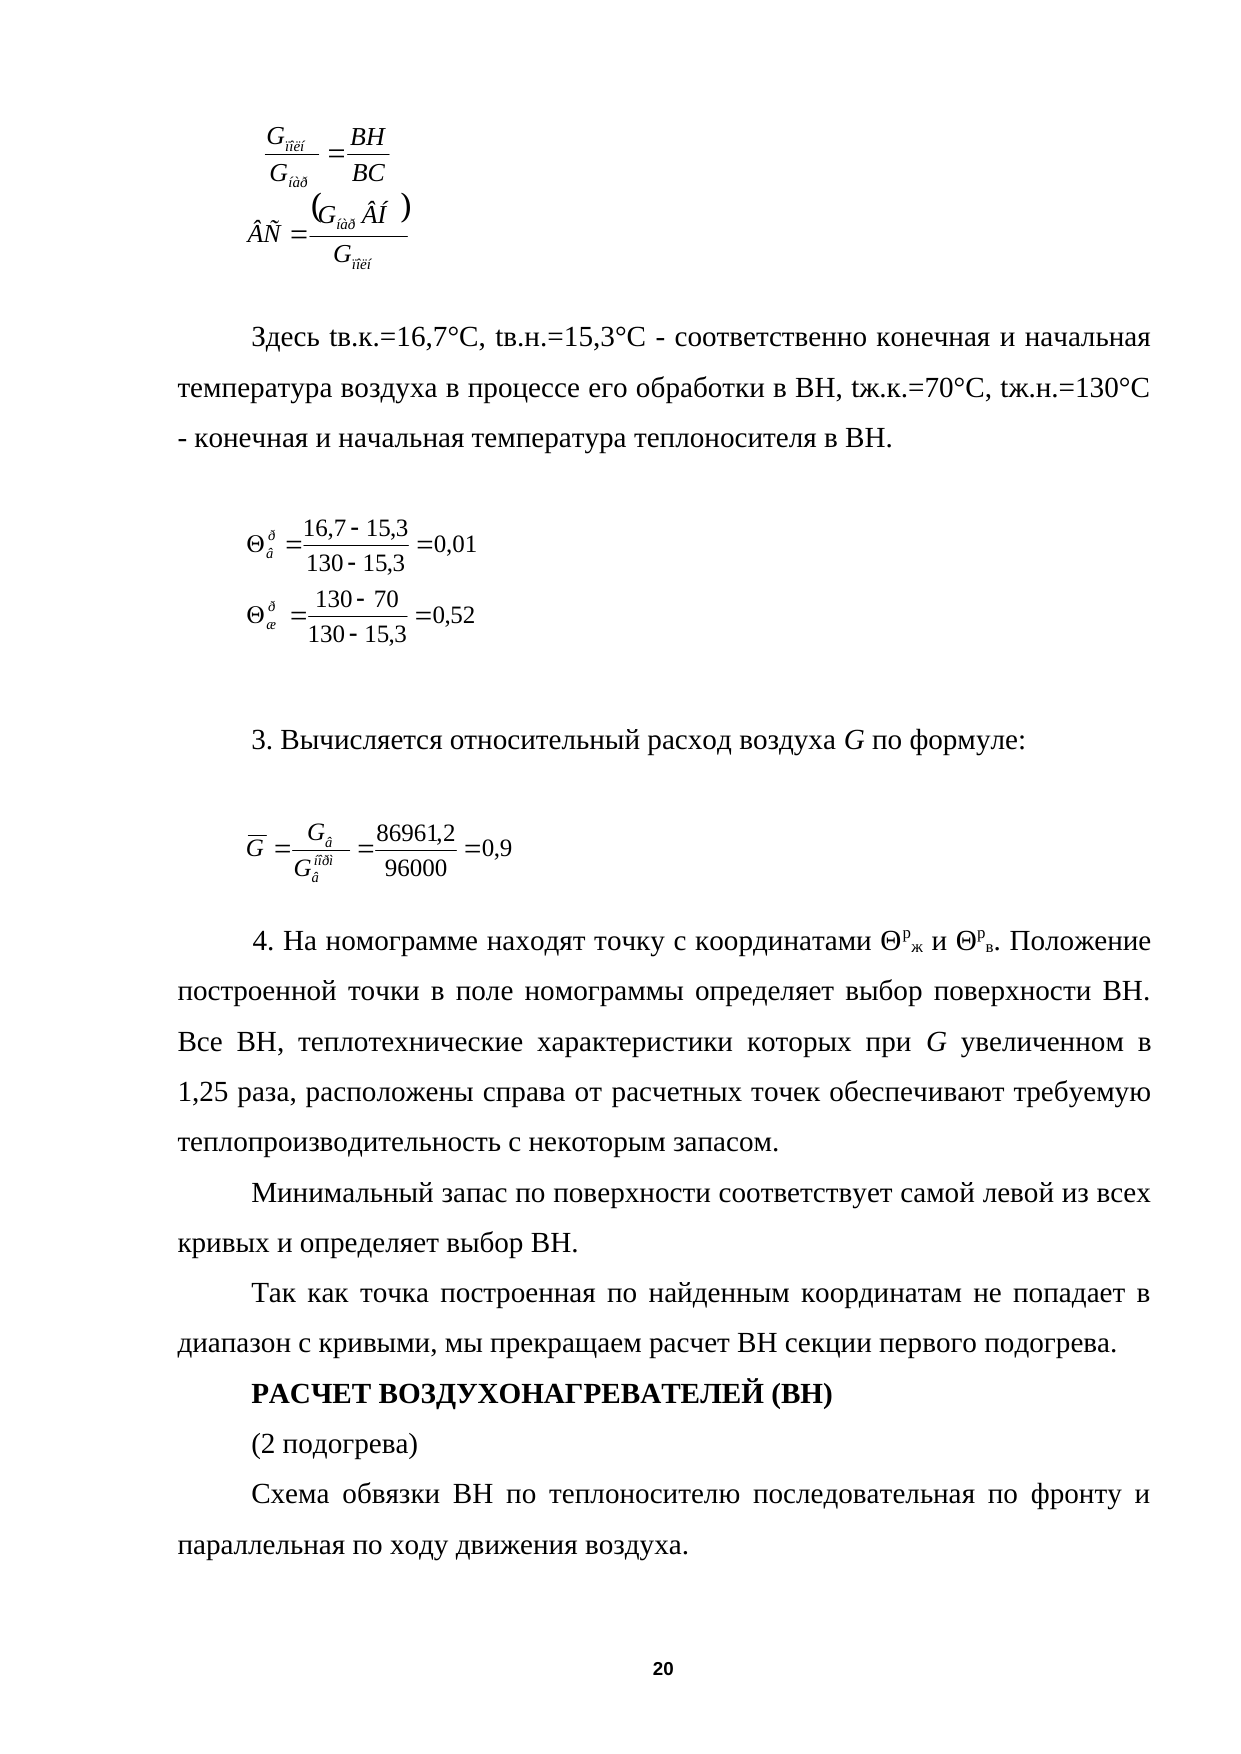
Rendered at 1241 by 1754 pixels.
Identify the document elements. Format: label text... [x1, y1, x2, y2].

text 4. На номограмме находят точку с координатами Θрж и Θрв. Положение построенной точки в поле номограммы определяет выбор поверхности ВН. Все ВН, теплотехнические характеристики которых при G увеличенном в 1,25 раза, расположены справа от расчетных точек обеспечивают требуемую теплопроизводительность с некоторым запасом. [177, 923, 1152, 1158]
text Схема обвязки ВН по теплоносителю последовательная по фронту и параллельная по ходу движения воздуха. [177, 1477, 1152, 1560]
text Так как точка построенная по найденным координатам не попадает в диапазон с кривыми, мы прекращаем расчет ВН секции первого подогрева. [177, 1275, 1152, 1359]
text 3. Вычисляется относительный расход воздуха G по формуле: [177, 722, 1152, 755]
text РАСЧЕТ ВОЗДУХОНАГРЕВАТЕЛЕЙ (ВН) [177, 1376, 1152, 1409]
text Минимальный запас по поверхности соответствует самой левой из всех кривых и определяет выбор ВН. [177, 1175, 1152, 1258]
text (2 подогрева) [177, 1426, 1152, 1460]
text Здесь tв.к.=16,7°С, tв.н.=15,3°С - соответственно конечная и начальная температура воздуха в процессе его обработки в ВН, tж.к.=70°С, tж.н.=130°С - конечная и начальная температура теплоносителя в ВН. [177, 319, 1152, 453]
